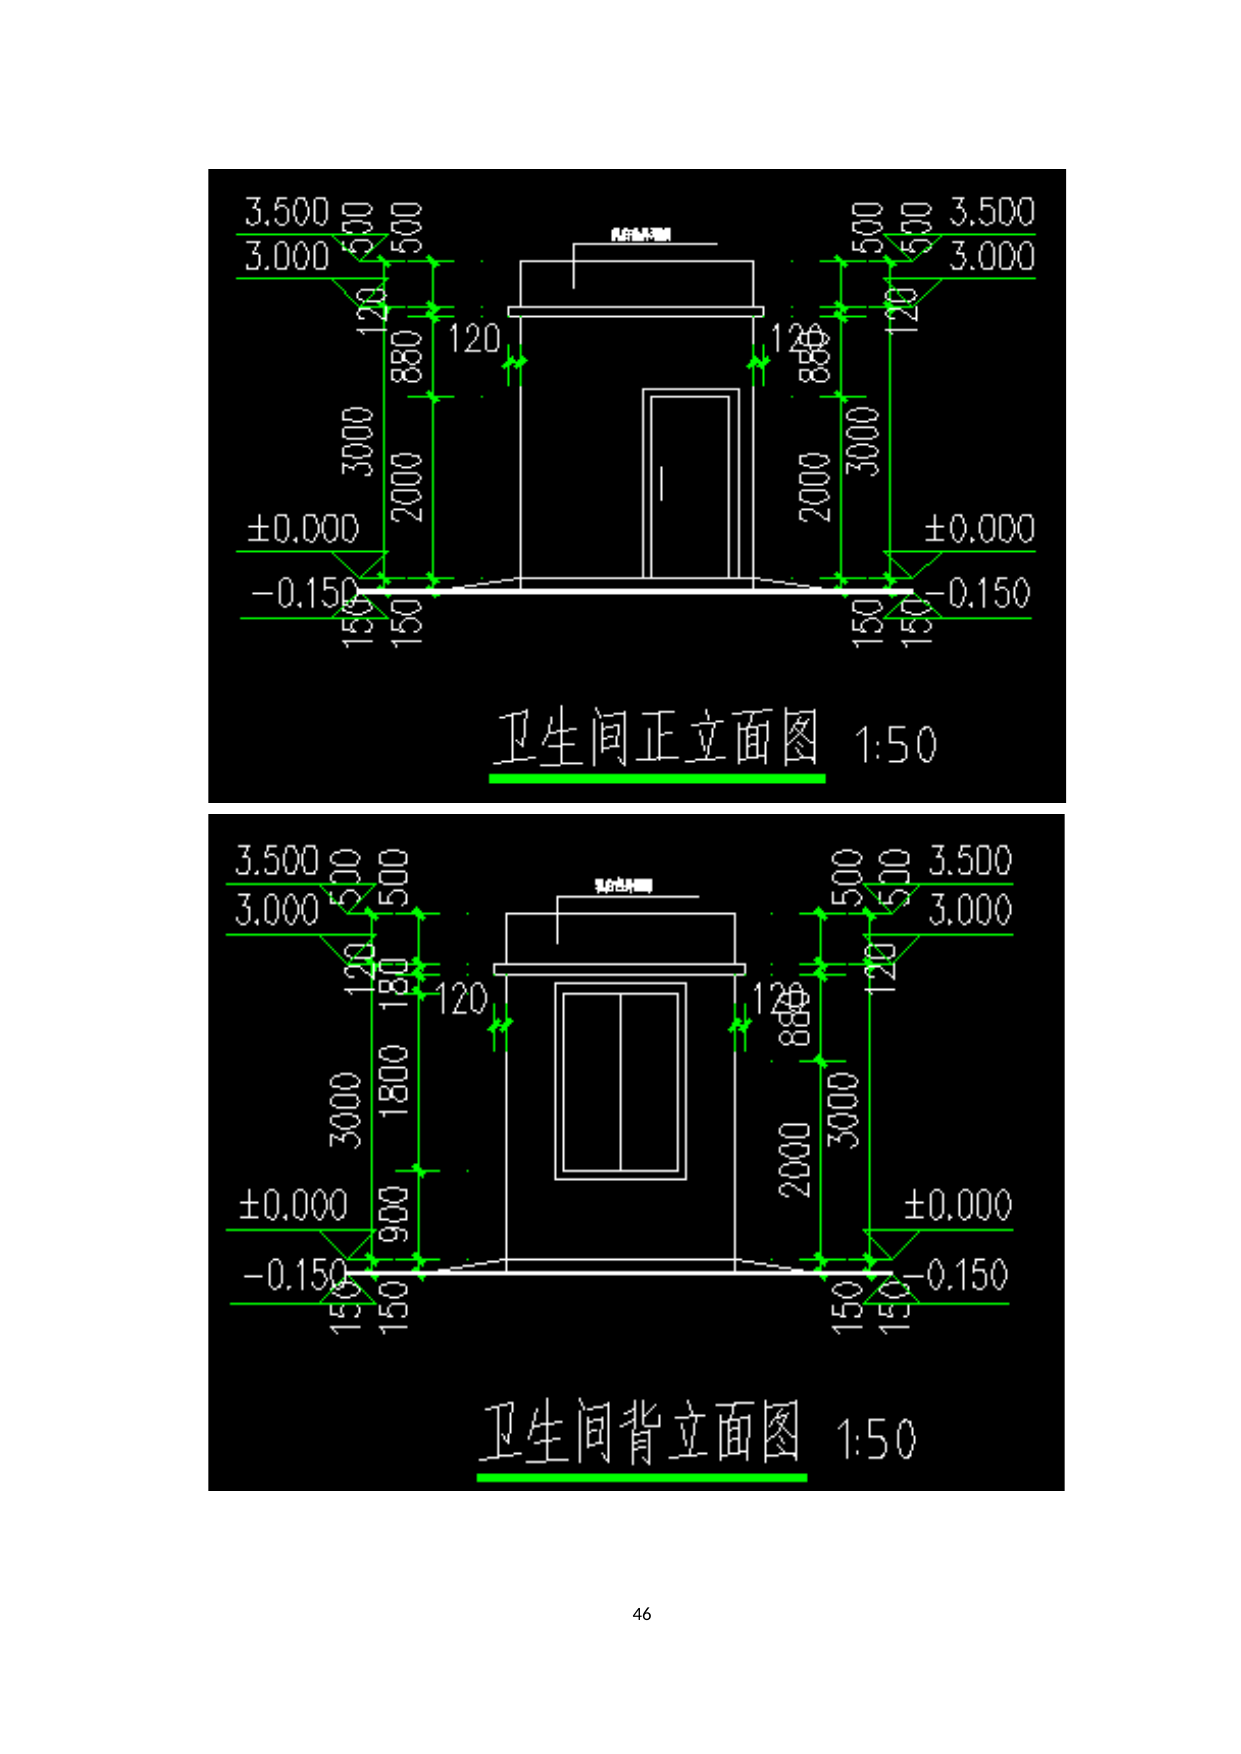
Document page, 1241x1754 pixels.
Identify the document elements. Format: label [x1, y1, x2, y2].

picture [208, 814, 1065, 1491]
picture [208, 169, 1067, 803]
